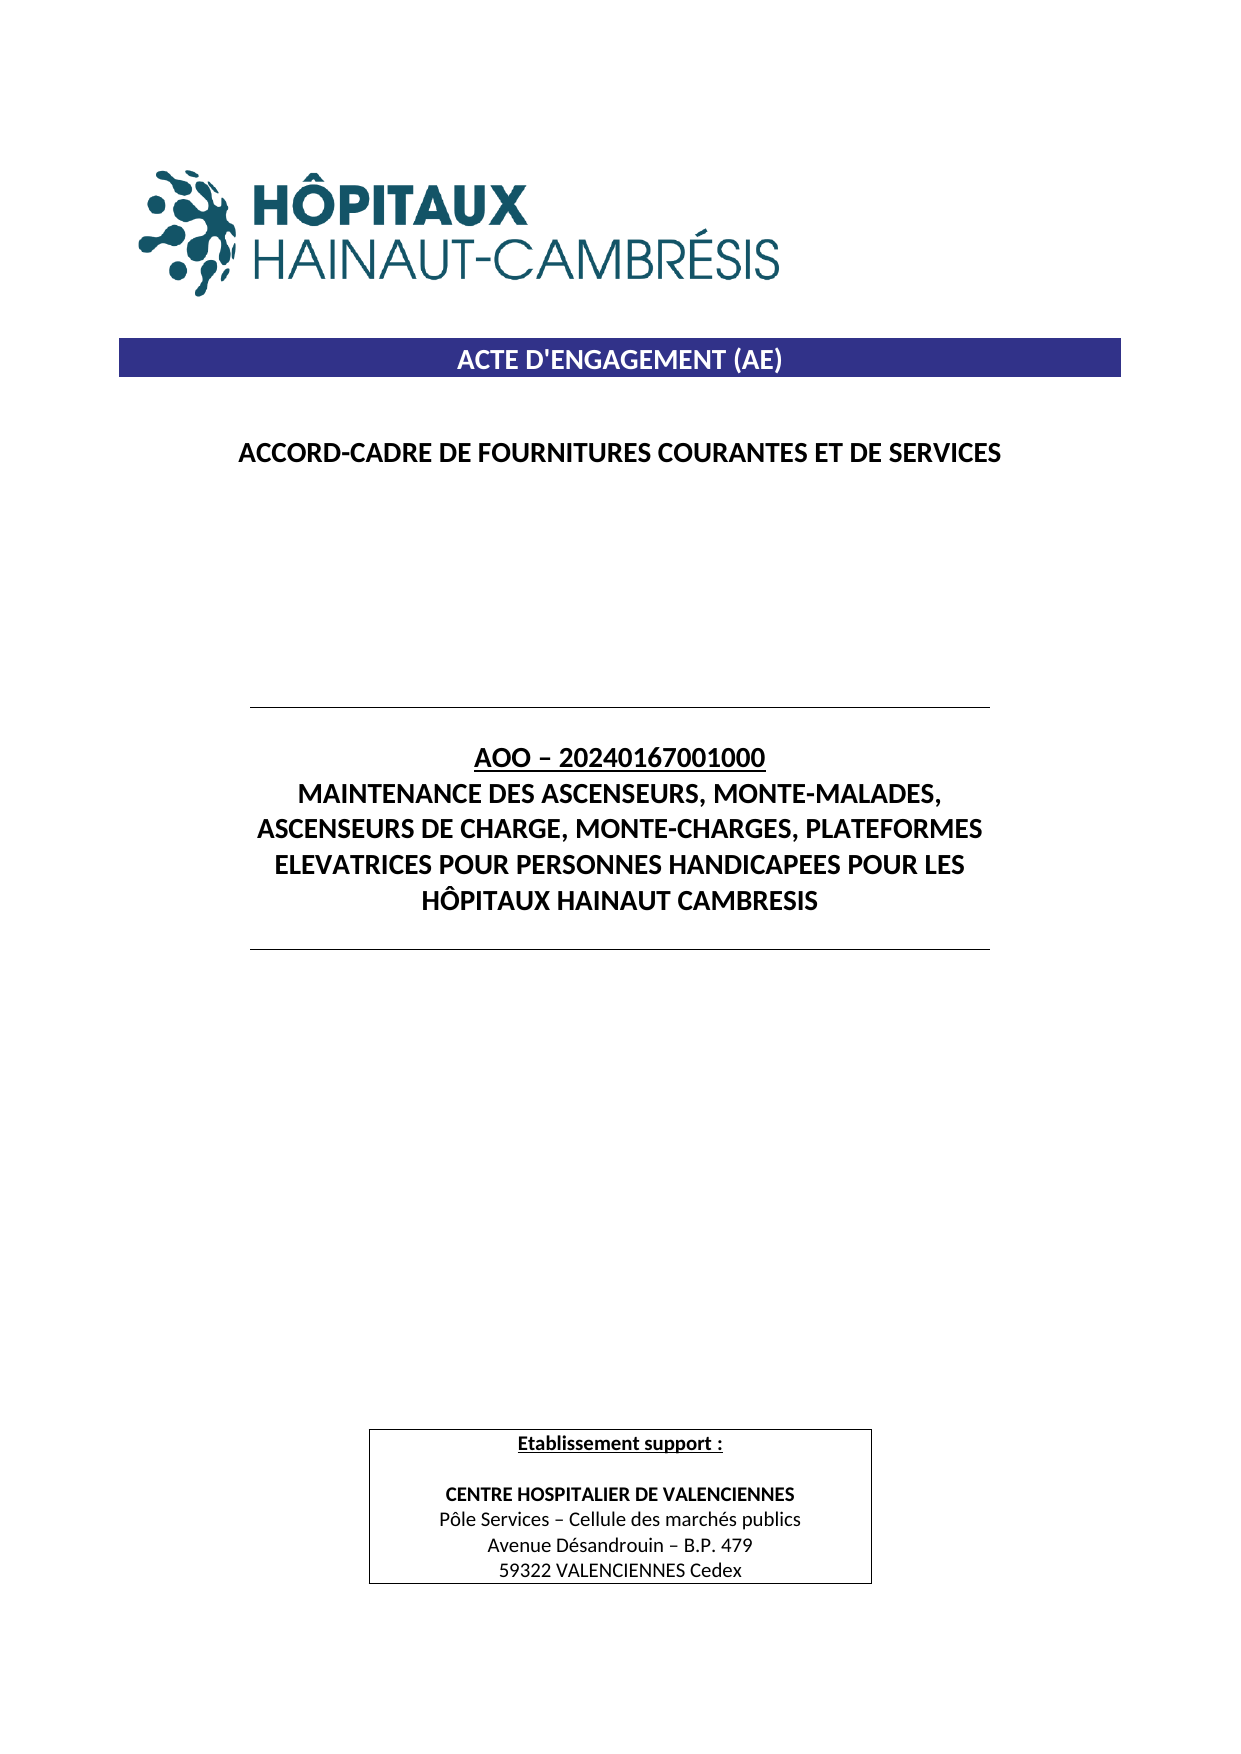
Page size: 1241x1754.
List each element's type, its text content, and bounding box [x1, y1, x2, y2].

picture [118, 145, 793, 310]
table_header ACTE D'ENGAGEMENT (AE) [119, 338, 1121, 377]
table_header AOO – 20240167001000 MAINTENANCE DES ASCENSEURS, MONTE-MALADES, ASCENSEURS DE CHARGE, MONTE-CHARGES, PLATEFORMES ELEVATRICES POUR PERSONNES HANDICAPEES POUR LES HÔPITAUX HAINAUT CAMBRESIS [250, 708, 989, 949]
text ACCORD-CADRE DE FOURNITURES COURANTES ET DE SERVICES [119, 434, 1121, 470]
table_header Etablissement support : CENTRE HOSPITALIER DE VALENCIENNES Pôle Services – Cellule des marchés publics Avenue Désandrouin – B.P. 479 59322 VALENCIENNES Cedex [370, 1430, 871, 1583]
